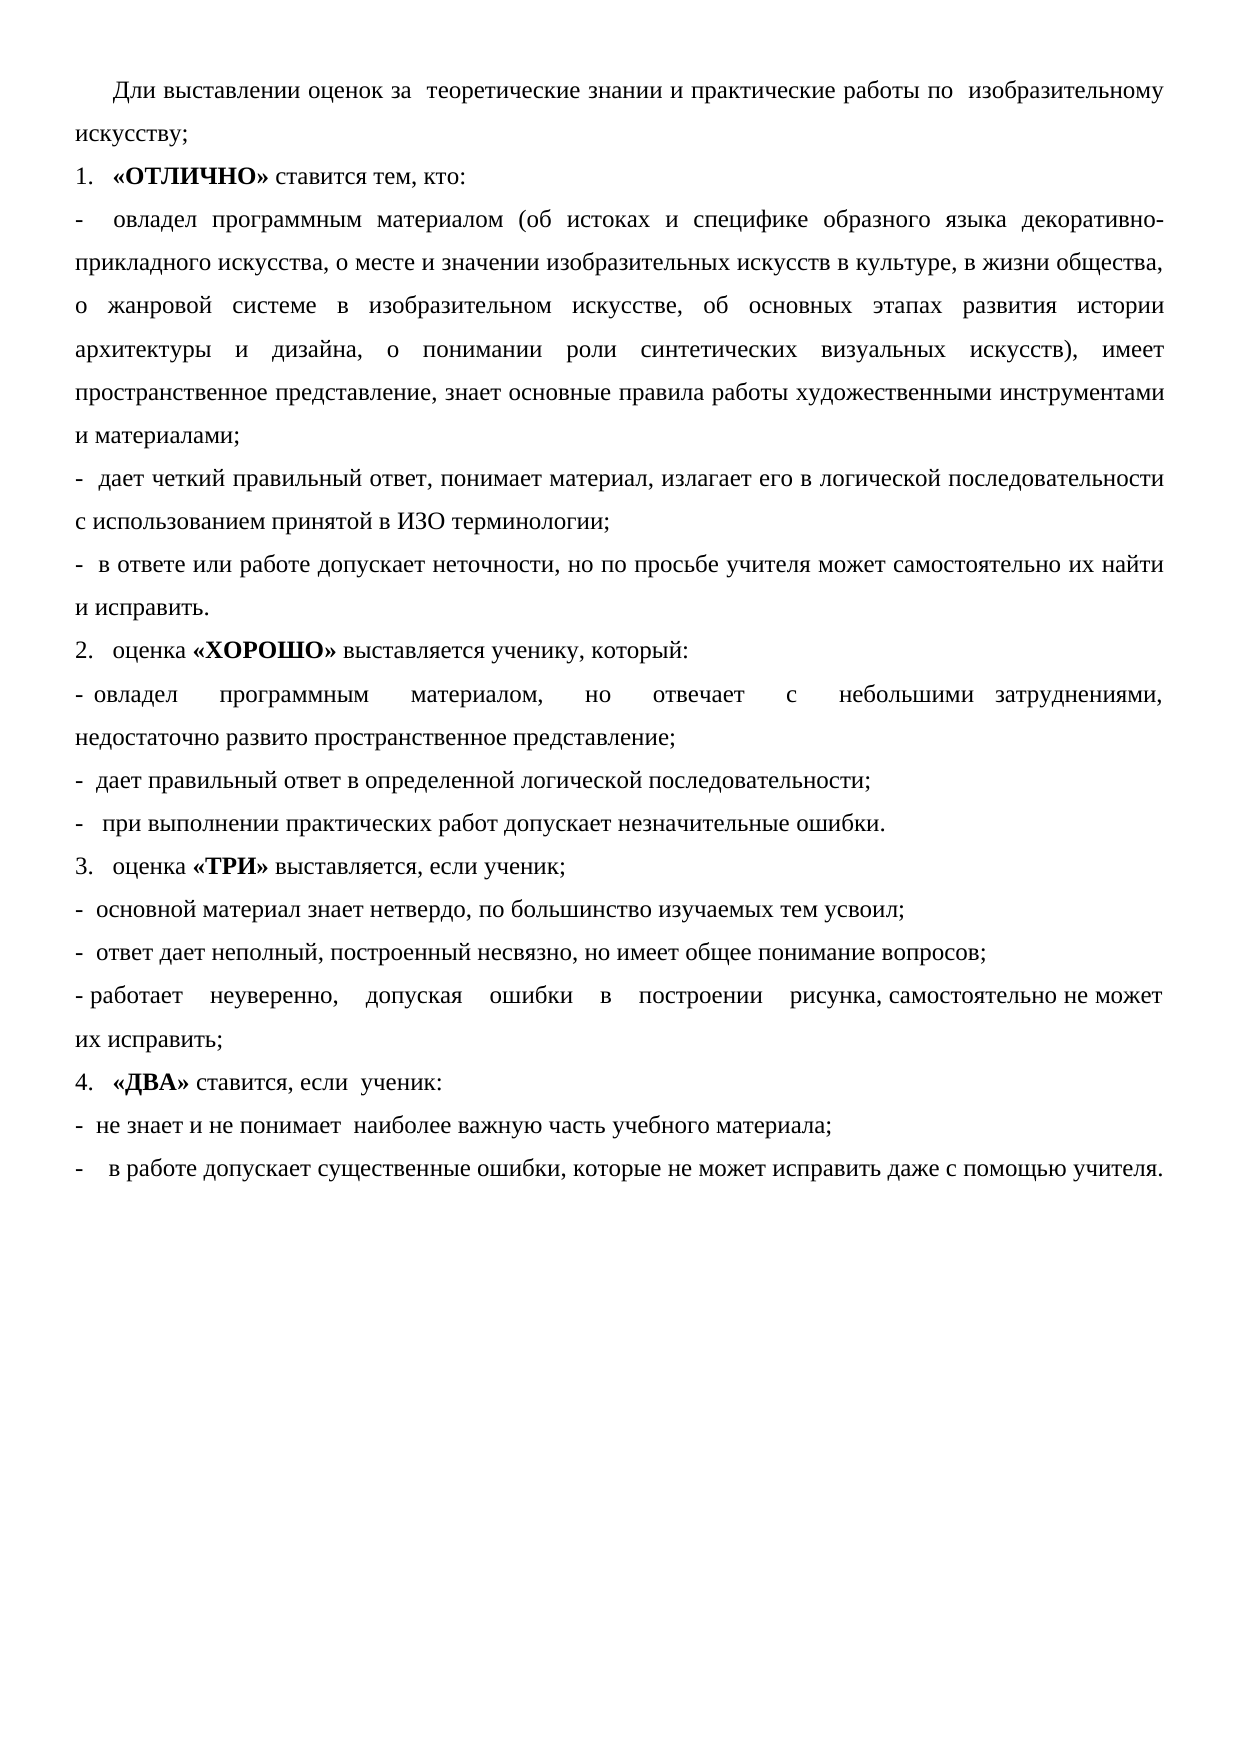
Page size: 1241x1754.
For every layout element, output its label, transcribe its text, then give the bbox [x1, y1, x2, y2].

text - в работе допускает существенные ошибки, которые не может исправить даже с помощью учителя. [75, 1153, 1165, 1182]
text - работает неуверенно, допуская ошибки в построении рисунка, самостоятельно не может их исправить; [75, 981, 1165, 1052]
text - дает правильный ответ в определенной логической последовательности; [75, 765, 1165, 794]
text - овладел программным материалом (об истоках и специфике образного языка декоративно-прикладного искусства, о месте и значении изобразительных искусств в культуре, в жизни общества, о жанровой системе в изобразительном искусстве, об основных этапах развития истории архитектуры и дизайна, о понимании роли синтетических визуальных искусств), имеет пространственное представление, знает основные правила работы художественными инструментами и материалами; [75, 204, 1165, 449]
text - не знает и не понимает наиболее важную часть учебного материала; [75, 1110, 1165, 1139]
text - дает четкий правильный ответ, понимает материал, излагает его в логической последовательности с использованием принятой в ИЗО терминологии; [75, 463, 1165, 535]
text 2. оценка «ХОРОШО» выставляется ученику, который: [75, 636, 1165, 664]
text - ответ дает неполный, построенный несвязно, но имеет общее понимание вопросов; [75, 937, 1165, 966]
text 3. оценка «ТРИ» выставляется, если ученик; [75, 851, 1165, 880]
text - при выполнении практических работ допускает незначительные ошибки. [75, 808, 1165, 837]
text - в ответе или работе допускает неточности, но по просьбе учителя может самостоятельно их найти и исправить. [75, 549, 1165, 621]
text 4. «ДВА» ставится, если ученик: [75, 1067, 1165, 1096]
text Дли выставлении оценок за теоретические знании и практические работы по изобразительному искусству; [75, 75, 1165, 147]
text 1. «ОТЛИЧНО» ставится тем, кто: [75, 161, 1165, 190]
text - основной материал знает нетвердо, по большинство изучаемых тем усвоил; [75, 894, 1165, 923]
text - овладел программным материалом, но отвечает с небольшими затруднениями, недостаточно развито пространственное представление; [75, 679, 1165, 751]
